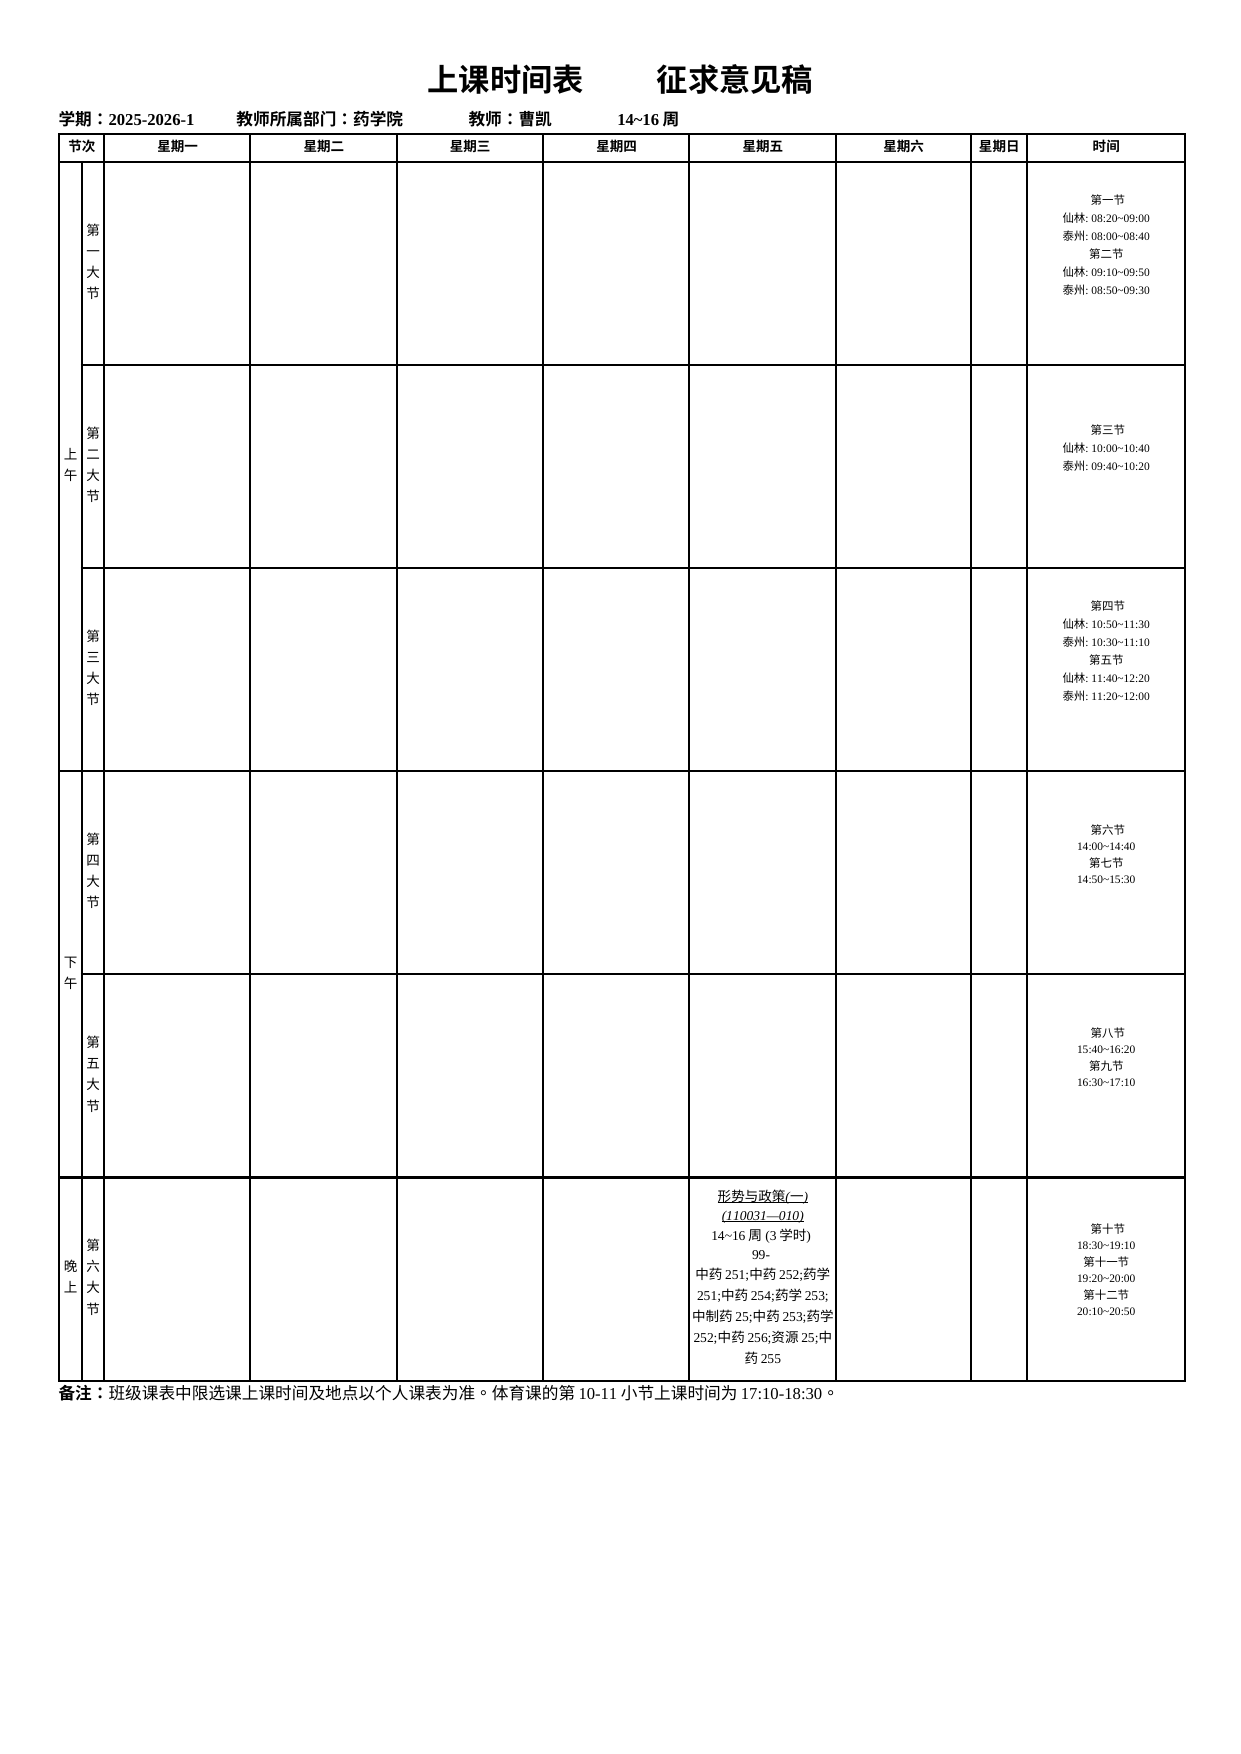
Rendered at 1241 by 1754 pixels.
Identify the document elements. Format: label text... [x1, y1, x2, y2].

text 学期：2025-2026-1 教师所属部门：药学院 教师：曹凯 14~16周 [58, 107, 1182, 130]
table_cell 第三节 仙林: 10:00~10:40 泰州: 09:40~10:20 [1028, 366, 1184, 567]
table_cell [398, 569, 542, 770]
table_cell [105, 772, 249, 973]
table_cell [105, 163, 249, 364]
text 备注：班级课表中限选课上课时间及地点以个人课表为准。体育课的第10-11小节上课时间为17:10-18:30。 [58, 1382, 1182, 1404]
table_cell [398, 163, 542, 364]
table_cell [837, 975, 970, 1176]
table_cell 上午 [60, 163, 81, 770]
table_cell [105, 366, 249, 567]
table_cell 晚上 [60, 1179, 81, 1379]
table_cell [251, 1179, 396, 1379]
table_cell [690, 163, 835, 364]
table_cell [544, 1179, 688, 1379]
table_cell [398, 772, 542, 973]
table_cell 第四大节 [83, 772, 103, 973]
table_cell [105, 1179, 249, 1379]
table_header 星期二 [251, 135, 396, 161]
table_cell [251, 975, 396, 1176]
table_cell [837, 772, 970, 973]
table_header 时间 [1028, 135, 1184, 161]
table_cell [544, 163, 688, 364]
table_cell [972, 163, 1026, 364]
table_cell [690, 569, 835, 770]
table_cell 第一节 仙林: 08:20~09:00 泰州: 08:00~08:40 第二节 仙林: 09:10~09:50 泰州: 08:50~09:30 [1028, 163, 1184, 364]
table_cell [837, 163, 970, 364]
table_cell [544, 569, 688, 770]
table_cell [544, 975, 688, 1176]
table_cell [690, 975, 835, 1176]
table_cell 第四节 仙林: 10:50~11:30 泰州: 10:30~11:10 第五节 仙林: 11:40~12:20 泰州: 11:20~12:00 [1028, 569, 1184, 770]
table_cell 第二大节 [83, 366, 103, 567]
table_cell [972, 569, 1026, 770]
table_header 星期五 [690, 135, 835, 161]
table_cell [544, 772, 688, 973]
table_cell [690, 772, 835, 973]
table_cell 第三大节 [83, 569, 103, 770]
table_cell 第六大节 [83, 1179, 103, 1379]
table_header 星期三 [398, 135, 542, 161]
table_cell [251, 772, 396, 973]
text 上课时间表 征求意见稿 [58, 58, 1182, 101]
table_cell [544, 366, 688, 567]
table_cell 形势与政策(一) (110031—010) 14~16周 (3学时) 99- 中药251;中药252;药学251;中药254;药学253;中制药25;中药253;药学252;中药256;资源25;中药255 [690, 1179, 835, 1379]
table_cell [972, 1179, 1026, 1379]
table_cell 第十节 18:30~19:10 第十一节 19:20~20:00 第十二节 20:10~20:50 [1028, 1179, 1184, 1379]
table_cell [105, 975, 249, 1176]
table_cell 第八节 15:40~16:20 第九节 16:30~17:10 [1028, 975, 1184, 1176]
table_header 星期四 [544, 135, 688, 161]
table_cell [251, 163, 396, 364]
table_header 星期日 [972, 135, 1026, 161]
table_cell 下午 [60, 772, 81, 1176]
table_cell [972, 975, 1026, 1176]
table_header 节次 [60, 135, 103, 161]
table_cell [251, 366, 396, 567]
table_cell [398, 1179, 542, 1379]
table_cell 第五大节 [83, 975, 103, 1176]
table_cell [972, 366, 1026, 567]
table_cell [398, 975, 542, 1176]
table_cell [251, 569, 396, 770]
table_header 星期一 [105, 135, 249, 161]
table_cell [837, 1179, 970, 1379]
table_cell [105, 569, 249, 770]
table_cell [398, 366, 542, 567]
table_cell [972, 772, 1026, 973]
table_cell [837, 366, 970, 567]
table_header 星期六 [837, 135, 970, 161]
table_cell 第一大节 [83, 163, 103, 364]
table_cell [837, 569, 970, 770]
table_cell 第六节 14:00~14:40 第七节 14:50~15:30 [1028, 772, 1184, 973]
table_cell [690, 366, 835, 567]
